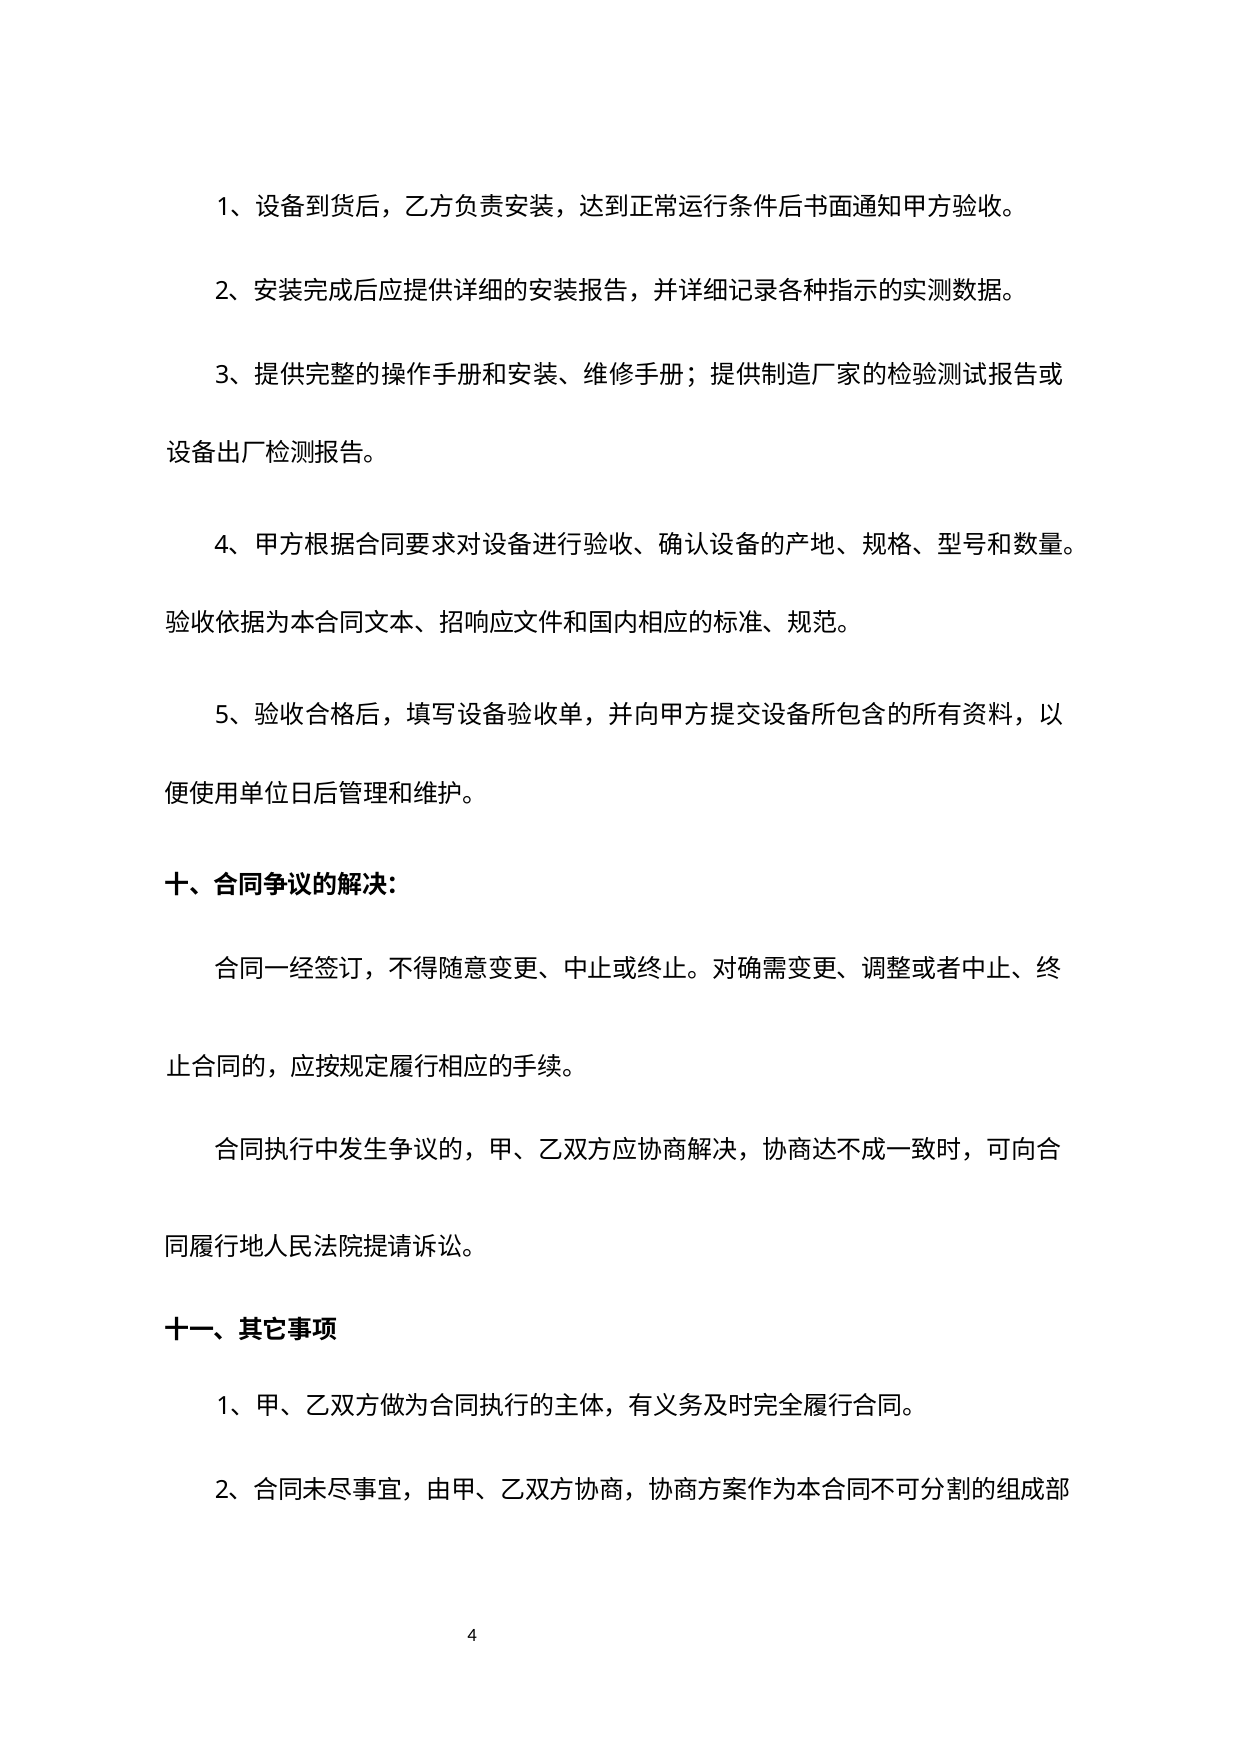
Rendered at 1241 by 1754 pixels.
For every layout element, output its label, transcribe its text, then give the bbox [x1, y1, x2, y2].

text 2、安装完成后应提供详细的安装报告，并详细记录各种指示的实测数据。 [214, 256, 1070, 321]
text 合同一经签订，不得随意变更、中止或终止。对确需变更、调整或者中止、终止合同的，应按规定履行相应的手续。 [167, 934, 1063, 1097]
text 3、提供完整的操作手册和安装、维修手册；提供制造厂家的检验测试报告或设备出厂检测报告。 [166, 341, 1063, 483]
text 4、甲方根据合同要求对设备进行验收、确认设备的产地、规格、型号和数量。验收依据为本合同文本、招响应文件和国内相应的标准、规范。 [165, 510, 1063, 653]
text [165, 1455, 1070, 1520]
text 合同执行中发生争议的，甲、乙双方应协商解决，协商达不成一致时，可向合同履行地人民法院提请诉讼。 [164, 1115, 1063, 1277]
text 5、验收合格后，填写设备验收单，并向甲方提交设备所包含的所有资料，以便使用单位日后管理和维护。 [164, 680, 1063, 824]
text 1、甲、乙双方做为合同执行的主体，有义务及时完全履行合同。 [216, 1371, 1070, 1436]
text 十一、其它事项 [164, 1296, 1070, 1361]
text 1、设备到货后，乙方负责安装，达到正常运行条件后书面通知甲方验收。 [216, 172, 1070, 237]
text 十、合同争议的解决： [164, 850, 1070, 915]
